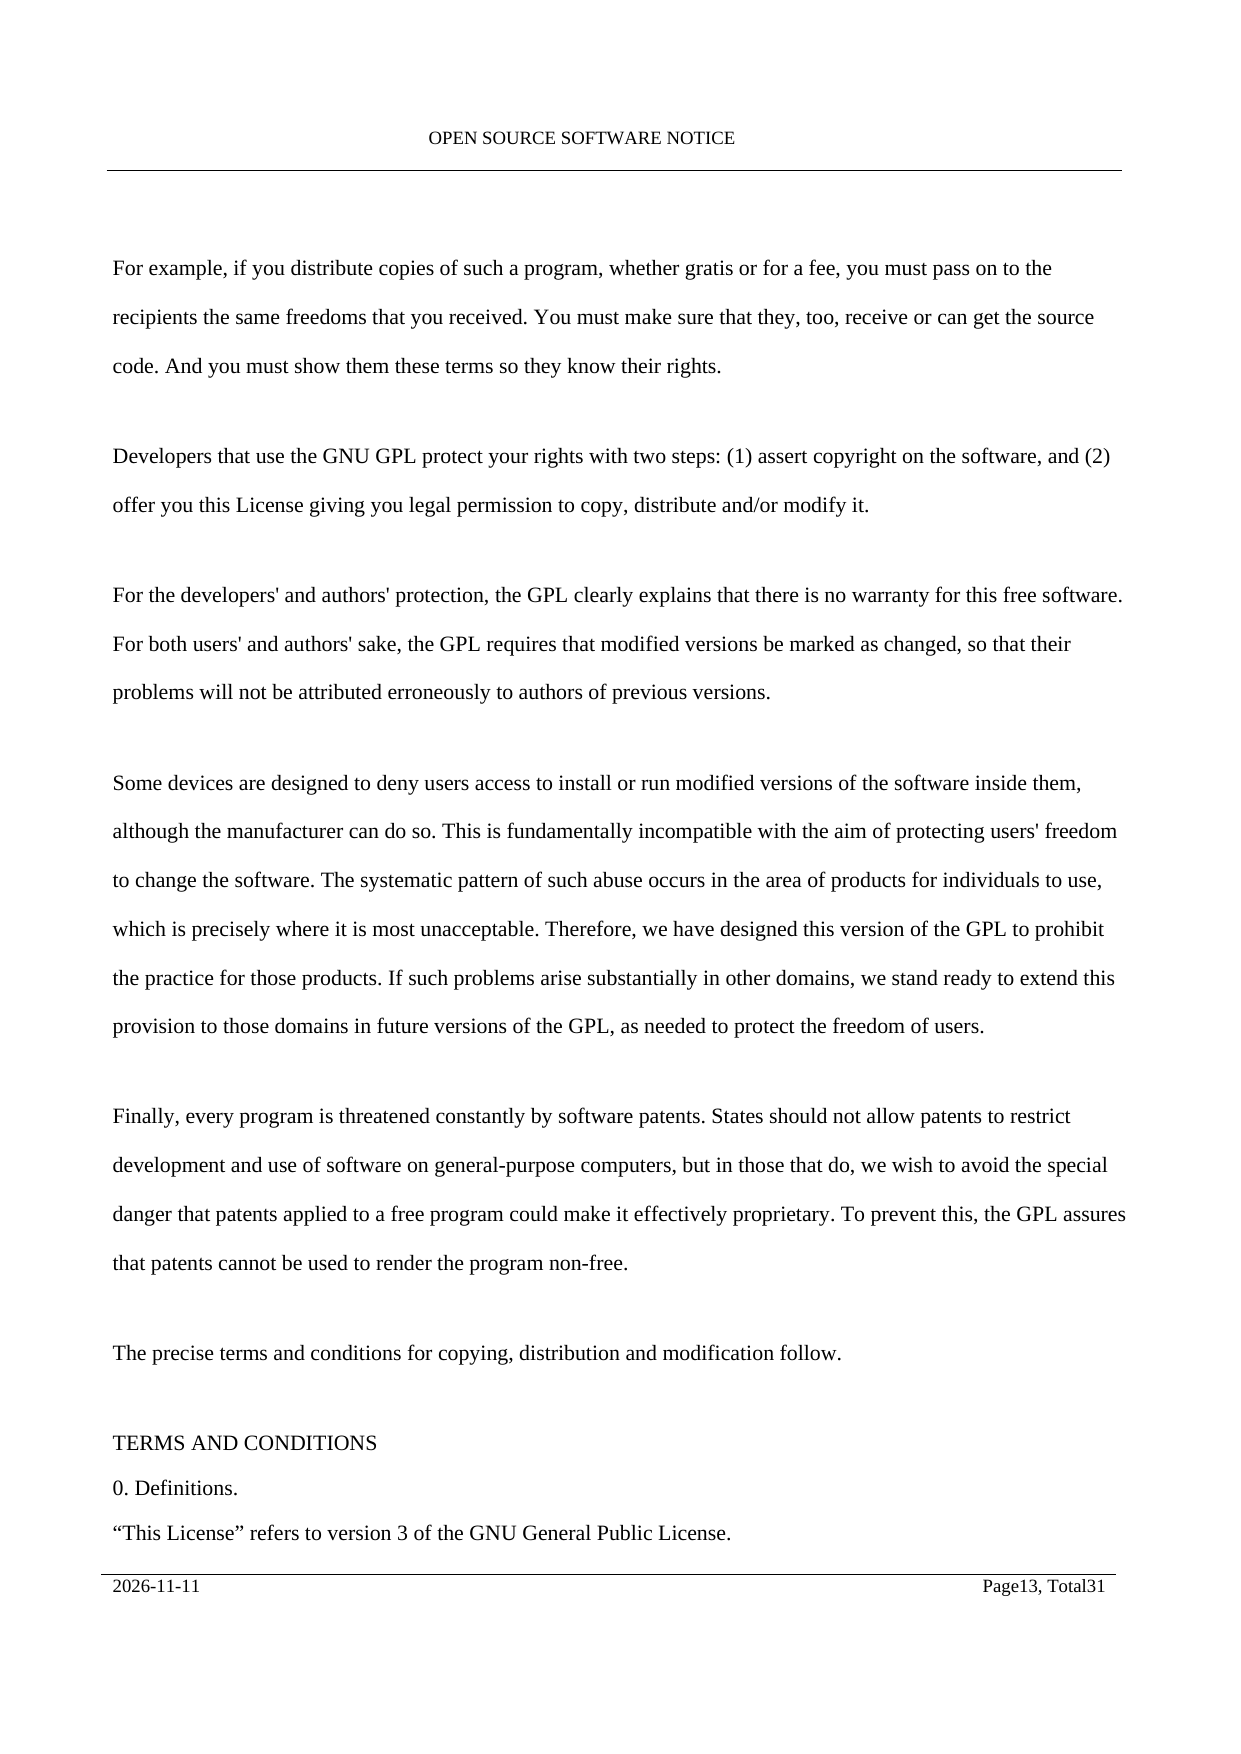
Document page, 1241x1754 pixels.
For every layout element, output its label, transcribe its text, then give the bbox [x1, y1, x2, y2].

text Some devices are designed to deny users access to install or run modified versions of the software inside them, although the manufacturer can do so. This is fundamentally incompatible with the aim of protecting users' freedom to change the software. The systematic pattern of such abuse occurs in the area of products for individuals to use, which is precisely where it is most unacceptable. Therefore, we have designed this version of the GPL to prohibit the practice for those products. If such problems arise substantially in other domains, we stand ready to extend this provision to those domains in future versions of the GPL, as needed to protect the freedom of users. [112, 766, 1128, 1042]
text TERMS AND CONDITIONS [112, 1426, 1128, 1459]
text “This License” refers to version 3 of the GNU General Public License. [112, 1517, 1128, 1549]
text The precise terms and conditions for copying, distribution and modification follow. [112, 1336, 1128, 1369]
text Finally, every program is threatened constantly by software patents. States should not allow patents to restrict development and use of software on general-purpose computers, but in those that do, we wish to avoid the special danger that patents applied to a free program could make it effectively proprietary. To prevent this, the GPL assures that patents cannot be used to render the program non-free. [112, 1100, 1128, 1278]
text 0. Definitions. [112, 1472, 1128, 1504]
text Developers that use the GNU GPL protect your rights with two steps: (1) assert copyright on the software, and (2) offer you this License giving you legal permission to copy, distribute and/or modify it. [112, 439, 1128, 520]
text For example, if you distribute copies of such a program, whether gratis or for a fee, you must pass on to the recipients the same freedoms that you received. You must make sure that they, too, receive or can get the source code. And you must show them these terms so they know their rights. [112, 251, 1128, 381]
text For the developers' and authors' protection, the GPL clearly explains that there is no warranty for this free software. For both users' and authors' sake, the GPL requires that modified versions be marked as changed, so that their problems will not be attributed erroneously to authors of previous versions. [112, 578, 1128, 708]
